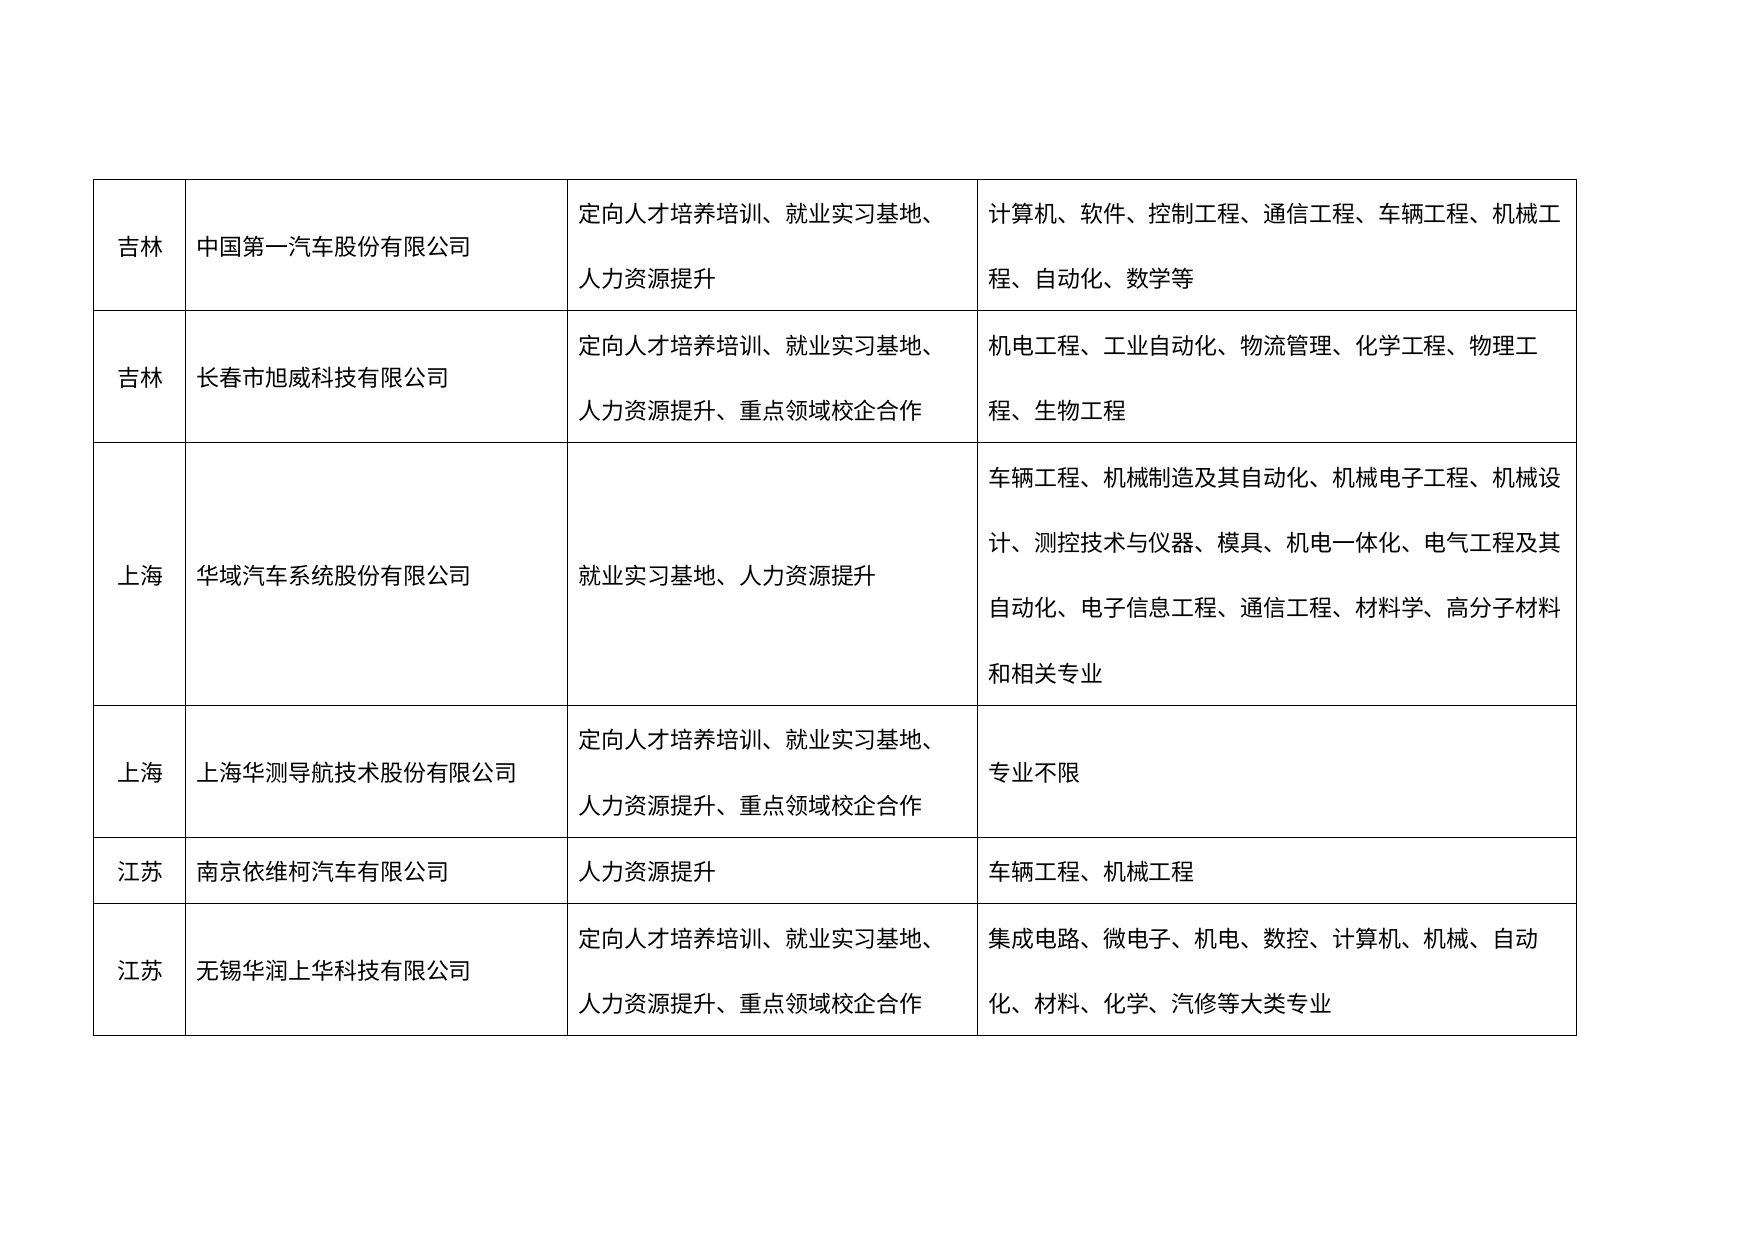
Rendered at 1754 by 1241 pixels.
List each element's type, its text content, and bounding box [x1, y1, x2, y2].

table_cell 人力资源提升 [568, 838, 977, 903]
table_cell 华域汽车系统股份有限公司 [186, 443, 567, 705]
table_cell 车辆工程、机械制造及其自动化、机械电子工程、机械设计、测控技术与仪器、模具、机电一体化、电气工程及其自动化、电子信息工程、通信工程、材料学、高分子材料和相关专业 [978, 443, 1576, 705]
table_cell 就业实习基地、人力资源提升 [568, 443, 977, 705]
table_cell 机电工程、工业自动化、物流管理、化学工程、物理工程、生物工程 [978, 311, 1576, 442]
table_cell 定向人才培养培训、就业实习基地、人力资源提升、重点领域校企合作 [568, 706, 977, 837]
table_cell 集成电路、微电子、机电、数控、计算机、机械、自动化、材料、化学、汽修等大类专业 [978, 904, 1576, 1035]
table_cell 计算机、软件、控制工程、通信工程、车辆工程、机械工程、自动化、数学等 [978, 180, 1576, 310]
table_cell 江苏 [94, 838, 185, 903]
table_cell 专业不限 [978, 706, 1576, 837]
table_cell 车辆工程、机械工程 [978, 838, 1576, 903]
table_cell 南京依维柯汽车有限公司 [186, 838, 567, 903]
table_cell 定向人才培养培训、就业实习基地、人力资源提升、重点领域校企合作 [568, 311, 977, 442]
table_cell 上海华测导航技术股份有限公司 [186, 706, 567, 837]
table_cell 长春市旭威科技有限公司 [186, 311, 567, 442]
table_cell 无锡华润上华科技有限公司 [186, 904, 567, 1035]
table_cell 江苏 [94, 904, 185, 1035]
table_cell 中国第一汽车股份有限公司 [186, 180, 567, 310]
table_cell 上海 [94, 706, 185, 837]
table_cell 吉林 [94, 180, 185, 310]
table_cell 吉林 [94, 311, 185, 442]
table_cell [568, 904, 977, 1035]
table_cell 上海 [94, 443, 185, 705]
table_cell 定向人才培养培训、就业实习基地、人力资源提升 [568, 180, 977, 310]
